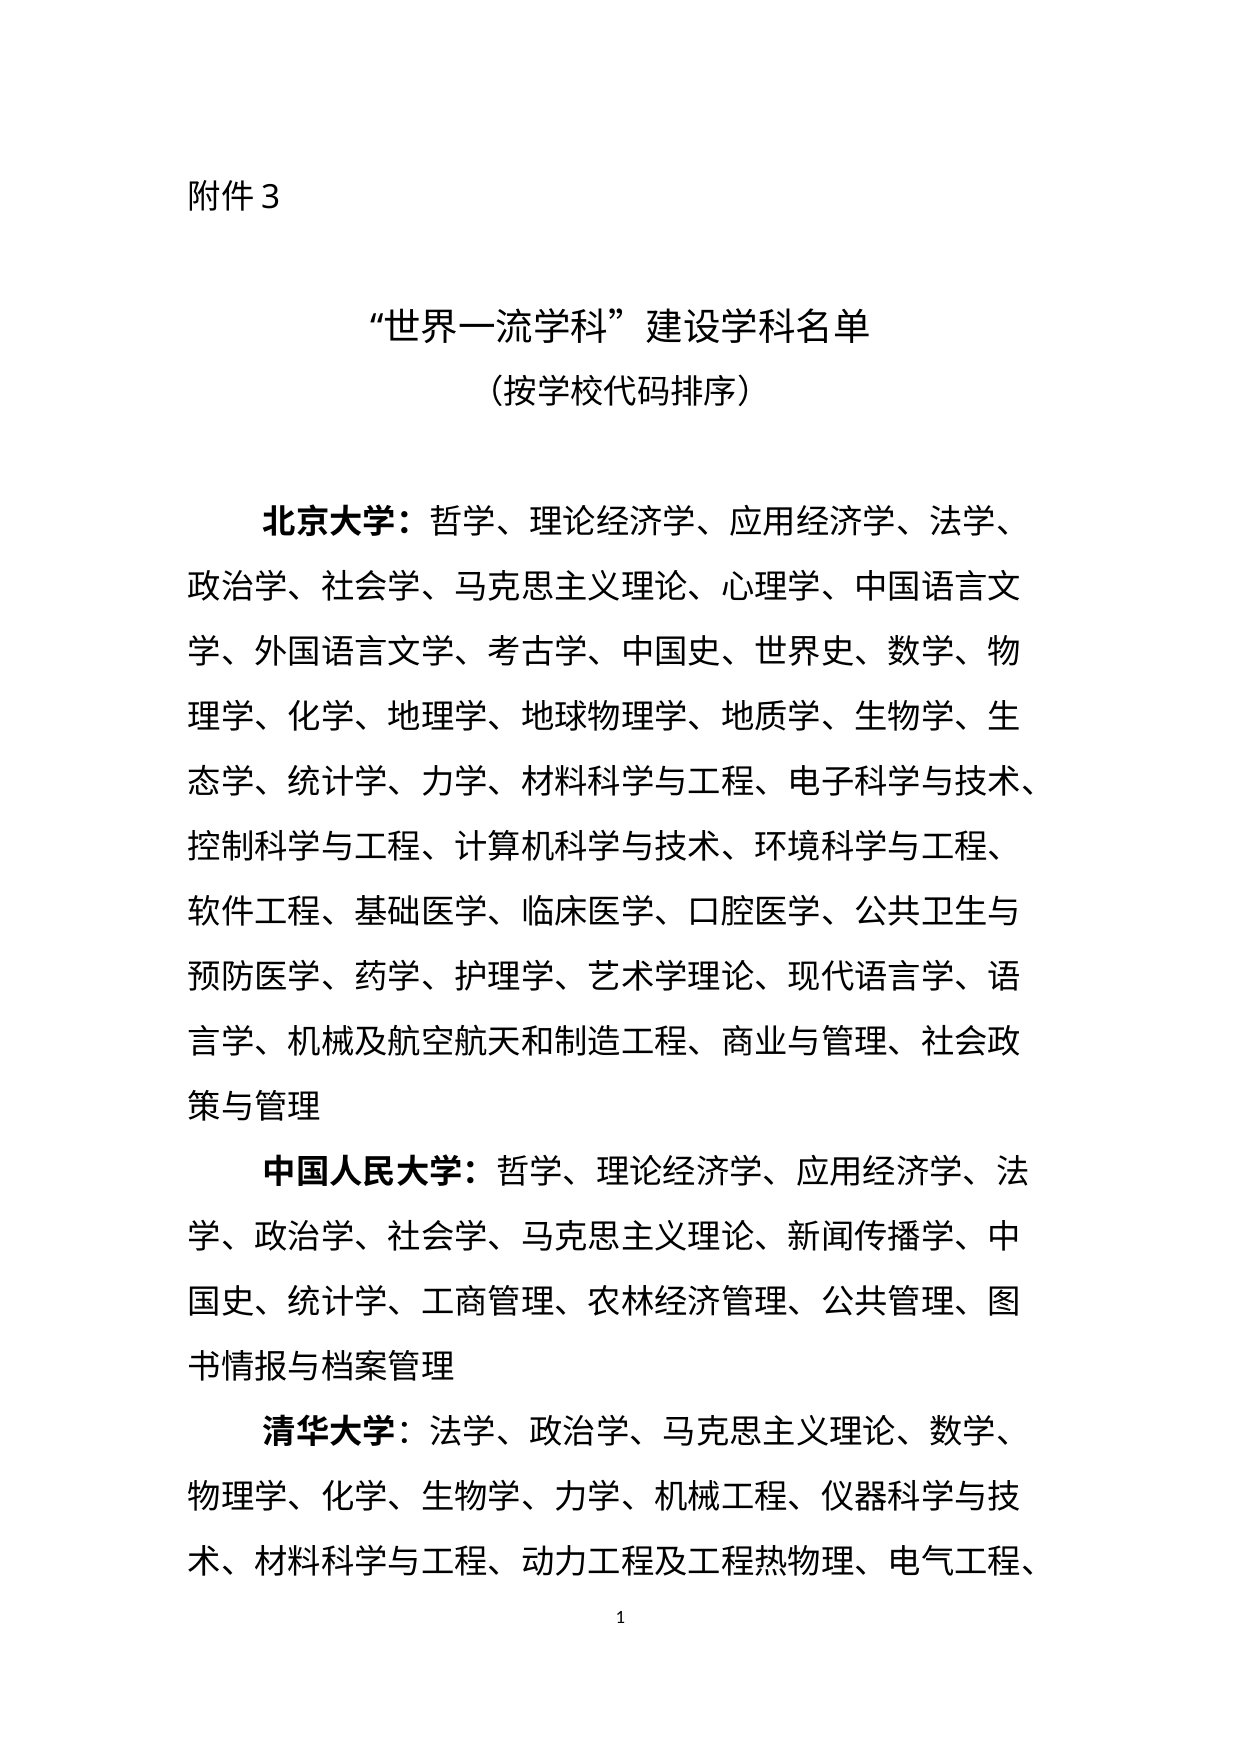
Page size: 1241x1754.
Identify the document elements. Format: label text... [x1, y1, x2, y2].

text 北京大学：哲学、理论经济学、应用经济学、法学、政治学、社会学、马克思主义理论、心理学、中国语言文学、外国语言文学、考古学、中国史、世界史、数学、物理学、化学、地理学、地球物理学、地质学、生物学、生态学、统计学、力学、材料科学与工程、电子科学与技术、控制科学与工程、计算机科学与技术、环境科学与工程、软件工程、基础医学、临床医学、口腔医学、公共卫生与预防医学、药学、护理学、艺术学理论、现代语言学、语言学、机械及航空航天和制造工程、商业与管理、社会政策与管理 [187, 487, 1053, 1137]
text （按学校代码排序） [187, 357, 1053, 422]
text 附件3 [187, 162, 1053, 227]
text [187, 1397, 1053, 1592]
text “世界一流学科”建设学科名单 [187, 292, 1053, 357]
text 中国人民大学：哲学、理论经济学、应用经济学、法学、政治学、社会学、马克思主义理论、新闻传播学、中国史、统计学、工商管理、农林经济管理、公共管理、图书情报与档案管理 [187, 1137, 1053, 1397]
